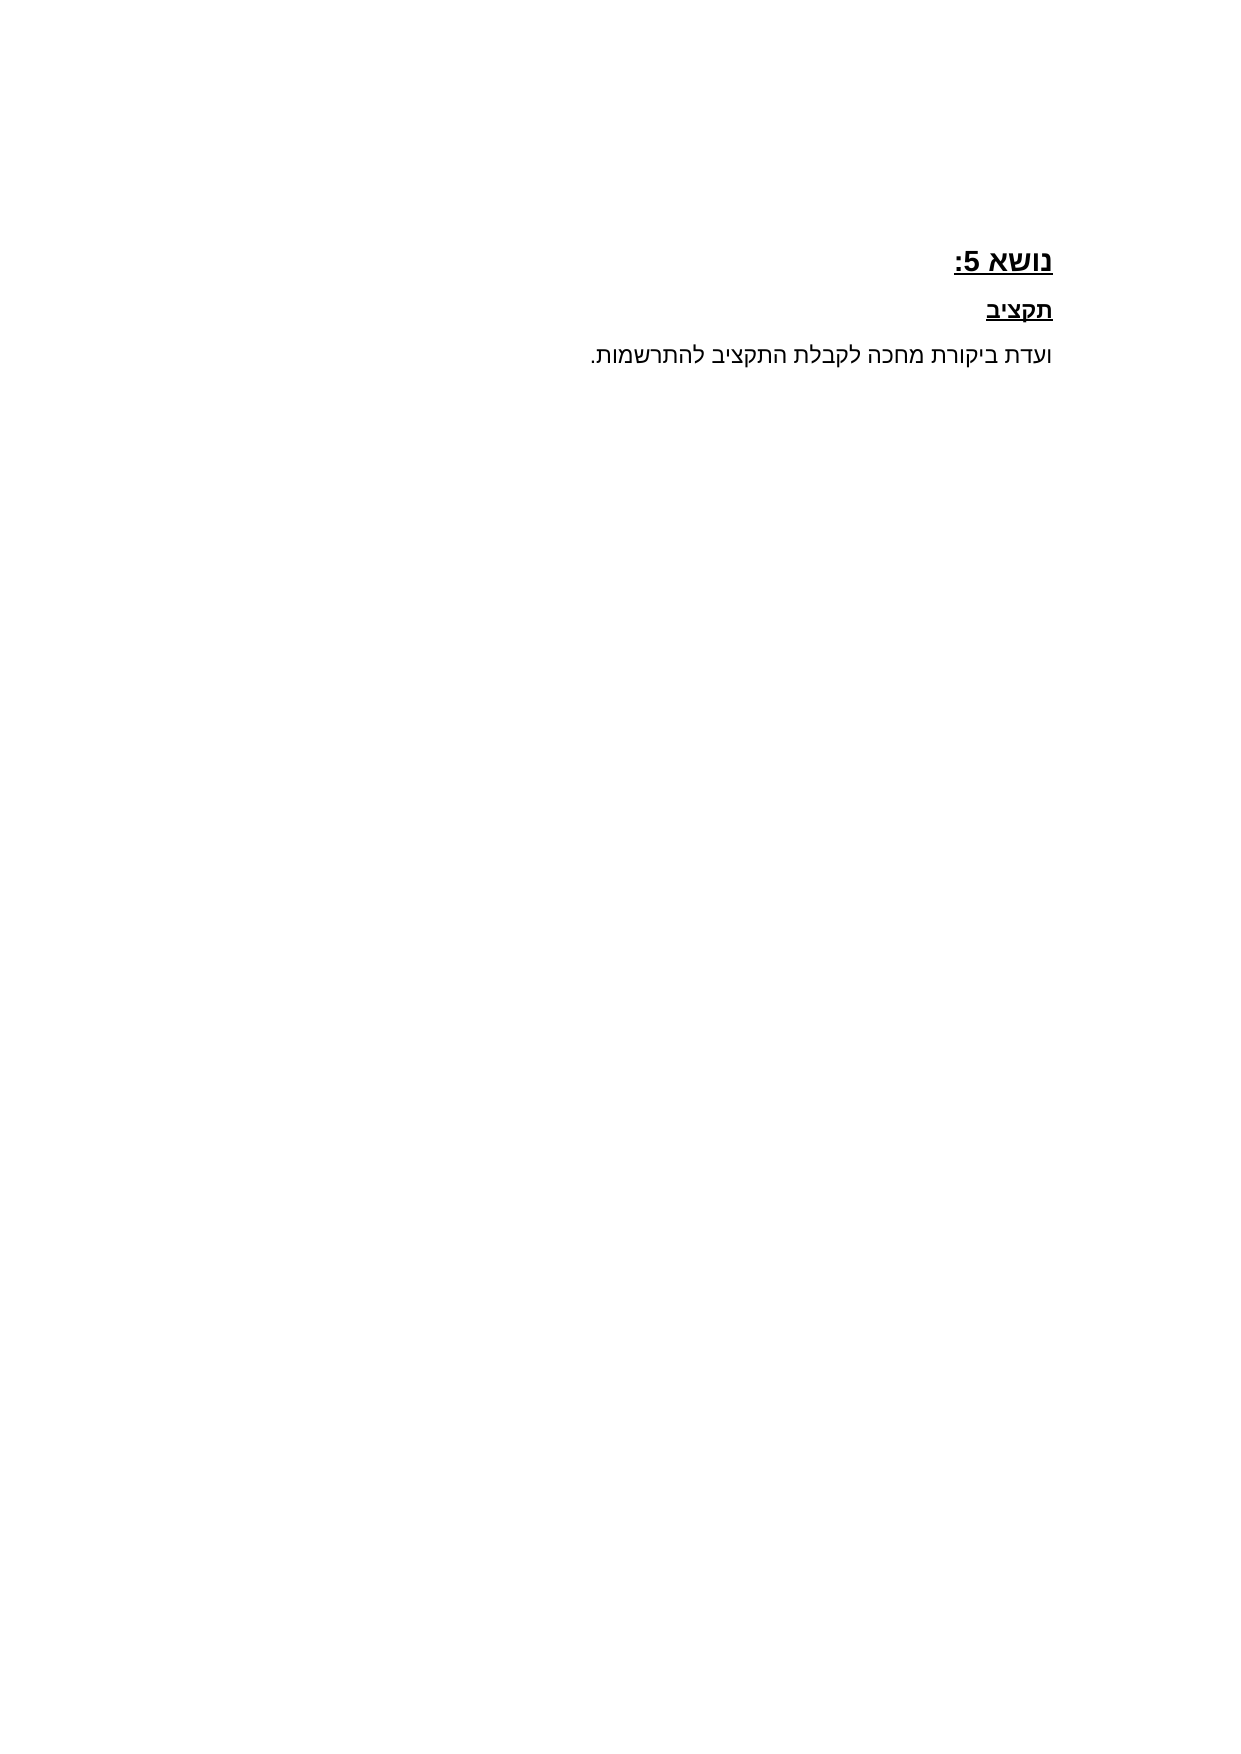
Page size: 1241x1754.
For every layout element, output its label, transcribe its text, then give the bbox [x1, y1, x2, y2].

text תקציב [187, 297, 1053, 323]
text ועדת ביקורת מחכה לקבלת התקציב להתרשמות. [187, 342, 1053, 368]
text נושא 5: [187, 244, 1053, 277]
